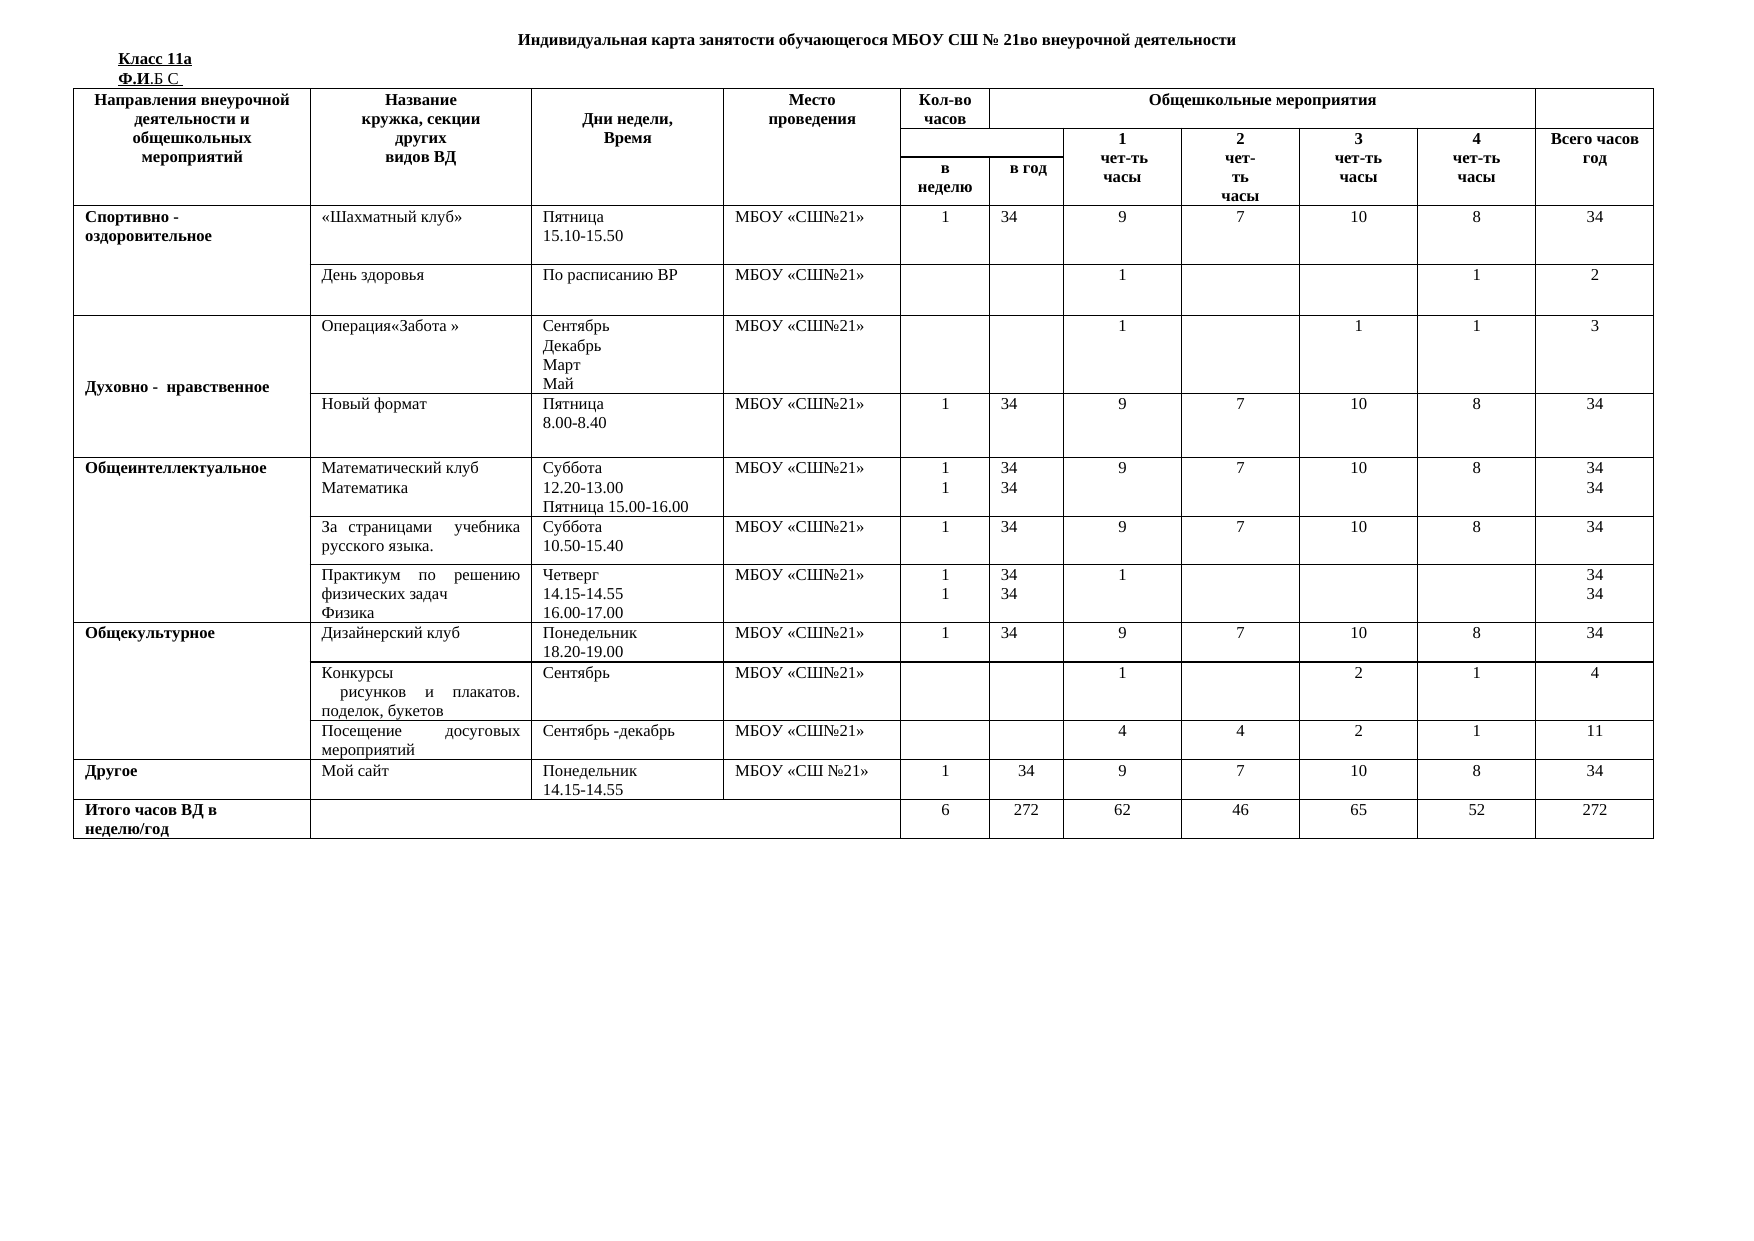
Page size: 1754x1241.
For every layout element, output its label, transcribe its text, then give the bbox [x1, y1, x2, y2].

table_cell Понедельник 18.20-19.00 [532, 623, 723, 661]
table_cell Общекультурное [74, 623, 310, 759]
table_cell Посещение досуговых мероприятий [311, 721, 531, 759]
table_cell 9 [1064, 760, 1181, 799]
table_cell 34 [1536, 623, 1653, 661]
table_cell Всего часов год [1536, 129, 1653, 205]
table_cell По расписанию ВР [532, 265, 723, 315]
table_cell 34 [990, 517, 1063, 563]
table_cell 9 [1064, 206, 1181, 264]
table_cell Сентябрь Декабрь Март Май [532, 316, 723, 393]
table_cell Операция«Забота » [311, 316, 531, 393]
table_cell 34 34 [990, 458, 1063, 516]
table_cell 4 [1064, 721, 1181, 759]
table_cell 1 [901, 623, 989, 661]
table_cell МБОУ «СШ№21» [724, 623, 900, 661]
table_cell [1182, 316, 1299, 393]
table_cell МБОУ «СШ№21» [724, 316, 900, 393]
table_cell 10 [1300, 517, 1417, 563]
table_header Дни недели, Время [532, 89, 723, 205]
table_cell [1182, 265, 1299, 315]
table_header Место проведения [724, 89, 900, 205]
table_cell 2 [1300, 663, 1417, 720]
table_cell 34 [1536, 760, 1653, 799]
table_cell [901, 129, 1063, 156]
table_cell 46 [1182, 800, 1299, 838]
table_cell Суббота 12.20-13.00 Пятница 15.00-16.00 [532, 458, 723, 516]
table_cell 34 34 [1536, 458, 1653, 516]
table_cell 1 [1300, 316, 1417, 393]
table_cell [990, 663, 1063, 720]
table_header Направления внеурочной деятельности и общешкольных мероприятий [74, 89, 310, 205]
table_cell [1300, 565, 1417, 622]
table_cell 62 [1064, 800, 1181, 838]
table_cell Общеинтеллектуальное [74, 458, 310, 622]
table_cell 34 [990, 206, 1063, 264]
table_cell 1 1 [901, 458, 989, 516]
table_cell 9 [1064, 623, 1181, 661]
table_cell Четверг 14.15-14.55 16.00-17.00 [532, 565, 723, 622]
table_cell 8 [1418, 623, 1535, 661]
table_cell 9 [1064, 394, 1181, 457]
table_cell 1 [1064, 316, 1181, 393]
table_cell МБОУ «СШ№21» [724, 565, 900, 622]
table_cell 8 [1418, 517, 1535, 563]
table_cell [311, 800, 900, 838]
table_cell в неделю [901, 158, 989, 205]
table_cell 6 [901, 800, 989, 838]
table_cell МБОУ «СШ№21» [724, 721, 900, 759]
text Индивидуальная карта занятости обучающегося МБОУ СШ № 21во внеурочной деятельности [118, 29, 1636, 49]
table_cell 11 [1536, 721, 1653, 759]
table_cell Другое [74, 760, 310, 799]
table_cell 34 34 [990, 565, 1063, 622]
table_cell 1 [1418, 316, 1535, 393]
table_cell 4 [1536, 663, 1653, 720]
table_cell Мой сайт [311, 760, 531, 799]
table_cell 8 [1418, 458, 1535, 516]
table_cell 34 [1536, 206, 1653, 264]
table_cell 2 [1536, 265, 1653, 315]
table_cell МБОУ «СШ№21» [724, 458, 900, 516]
table_cell Дизайнерский клуб [311, 623, 531, 661]
table_cell [901, 663, 989, 720]
table_cell [1418, 565, 1535, 622]
table_cell 8 [1418, 760, 1535, 799]
table_cell Духовно - нравственное [74, 316, 310, 457]
table_cell 7 [1182, 760, 1299, 799]
table_cell 1 [901, 394, 989, 457]
table_cell 2 [1300, 721, 1417, 759]
table_cell 3 [1536, 316, 1653, 393]
table_cell День здоровья [311, 265, 531, 315]
table_cell [901, 316, 989, 393]
table_cell Практикум по решению физических задач Физика [311, 565, 531, 622]
table_cell Новый формат [311, 394, 531, 457]
table_cell Итого часов ВД в неделю/год [74, 800, 310, 838]
table_cell 8 [1418, 206, 1535, 264]
table_header Кол-во часов [901, 89, 989, 128]
table_header Общешкольные мероприятия [990, 89, 1535, 128]
table_cell Суббота 10.50-15.40 [532, 517, 723, 563]
table_cell Понедельник 14.15-14.55 [532, 760, 723, 799]
table_cell 1 [901, 517, 989, 563]
table_cell 7 [1182, 517, 1299, 563]
table_cell 1 [901, 206, 989, 264]
table_cell 1 [901, 760, 989, 799]
table_cell 10 [1300, 760, 1417, 799]
table_cell 9 [1064, 458, 1181, 516]
table_cell 65 [1300, 800, 1417, 838]
table_cell За страницами учебника русского языка. [311, 517, 531, 563]
table_cell 1 [1418, 721, 1535, 759]
table_cell 10 [1300, 623, 1417, 661]
table_cell Конкурсы рисунков и плакатов. поделок, букетов [311, 663, 531, 720]
table_cell 1 [1064, 265, 1181, 315]
table_cell 7 [1182, 623, 1299, 661]
table_cell 10 [1300, 394, 1417, 457]
table_cell 34 34 [1536, 565, 1653, 622]
table_cell 34 [990, 760, 1063, 799]
table_cell [1182, 565, 1299, 622]
table_cell 10 [1300, 458, 1417, 516]
text Ф.И.Б С [118, 68, 1636, 88]
table_cell 8 [1418, 394, 1535, 457]
table_cell 34 [1536, 394, 1653, 457]
text Класс 11а [118, 49, 1636, 68]
table_cell Cентябрь -декабрь [532, 721, 723, 759]
table_cell 2 чет- ть часы [1182, 129, 1299, 205]
table_cell 1 [1064, 663, 1181, 720]
table_cell 7 [1182, 206, 1299, 264]
table_cell 3 чет-ть часы [1300, 129, 1417, 205]
table_cell 4 [1182, 721, 1299, 759]
table_cell [990, 721, 1063, 759]
table_header Название кружка, секции других видов ВД [311, 89, 531, 205]
table_cell Спортивно - оздоровительное [74, 206, 310, 315]
table_cell 10 [1300, 206, 1417, 264]
table_cell [990, 265, 1063, 315]
table_cell 1 [1418, 265, 1535, 315]
table_cell 272 [1536, 800, 1653, 838]
table_cell [1182, 663, 1299, 720]
table_cell [990, 316, 1063, 393]
table_cell МБОУ «СШ№21» [724, 663, 900, 720]
table_cell 1 чет-ть часы [1064, 129, 1181, 205]
table_cell МБОУ «СШ№21» [724, 206, 900, 264]
table_cell МБОУ «СШ№21» [724, 517, 900, 563]
table_cell [901, 265, 989, 315]
table_cell 34 [1536, 517, 1653, 563]
table_cell 52 [1418, 800, 1535, 838]
table_cell МБОУ «СШ№21» [724, 394, 900, 457]
table_cell 7 [1182, 458, 1299, 516]
table_cell в год [990, 158, 1063, 205]
table_cell 4 чет-ть часы [1418, 129, 1535, 205]
table_cell 7 [1182, 394, 1299, 457]
table_cell Cентябрь [532, 663, 723, 720]
table_cell 34 [990, 623, 1063, 661]
table_cell 272 [990, 800, 1063, 838]
table_cell [1300, 265, 1417, 315]
table_cell 34 [990, 394, 1063, 457]
table_cell Математический клуб Математика [311, 458, 531, 516]
table_cell [901, 721, 989, 759]
table_cell 1 [1418, 663, 1535, 720]
table_cell МБОУ «СШ№21» [724, 265, 900, 315]
table_cell 1 1 [901, 565, 989, 622]
table_cell МБОУ «СШ №21» [724, 760, 900, 799]
table_cell «Шахматный клуб» [311, 206, 531, 264]
table_cell Пятница 15.10-15.50 [532, 206, 723, 264]
table_cell Пятница 8.00-8.40 [532, 394, 723, 457]
table_cell 1 [1064, 565, 1181, 622]
table_cell 9 [1064, 517, 1181, 563]
table_header [1536, 89, 1653, 128]
